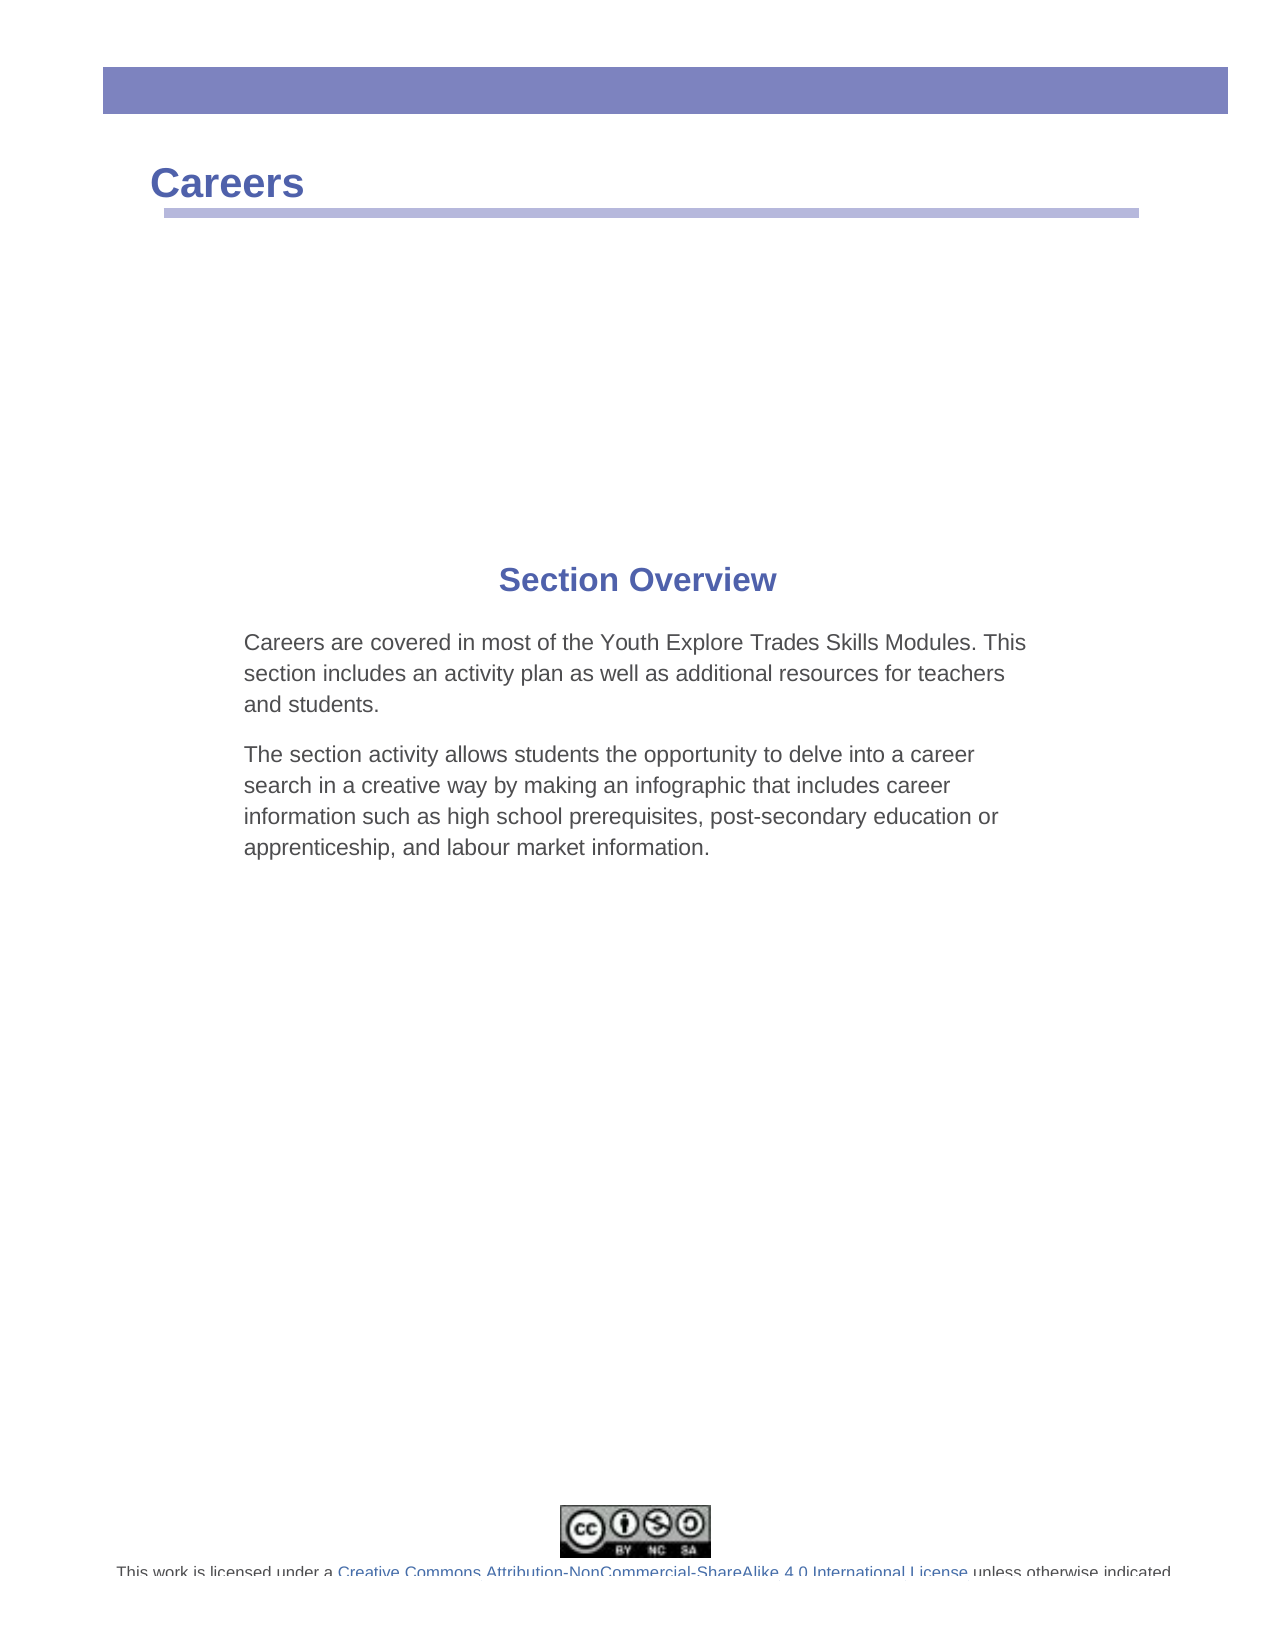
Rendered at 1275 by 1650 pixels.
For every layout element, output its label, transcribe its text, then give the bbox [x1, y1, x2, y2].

subtitle Careers [150, 159, 1239, 207]
picture [560, 1505, 711, 1558]
text Careers are covered in most of the Youth Explore Trades Skills Modules. This section includes an activity plan as well as additional resources for teachers and students. [244, 629, 1032, 717]
subtitle Section Overview [497, 559, 778, 598]
text The section activity allows students the opportunity to delve into a career search in a creative way by making an infographic that includes career information such as high school prerequisites, post-secondary education or apprenticeship, and labour market information. [244, 741, 1032, 860]
